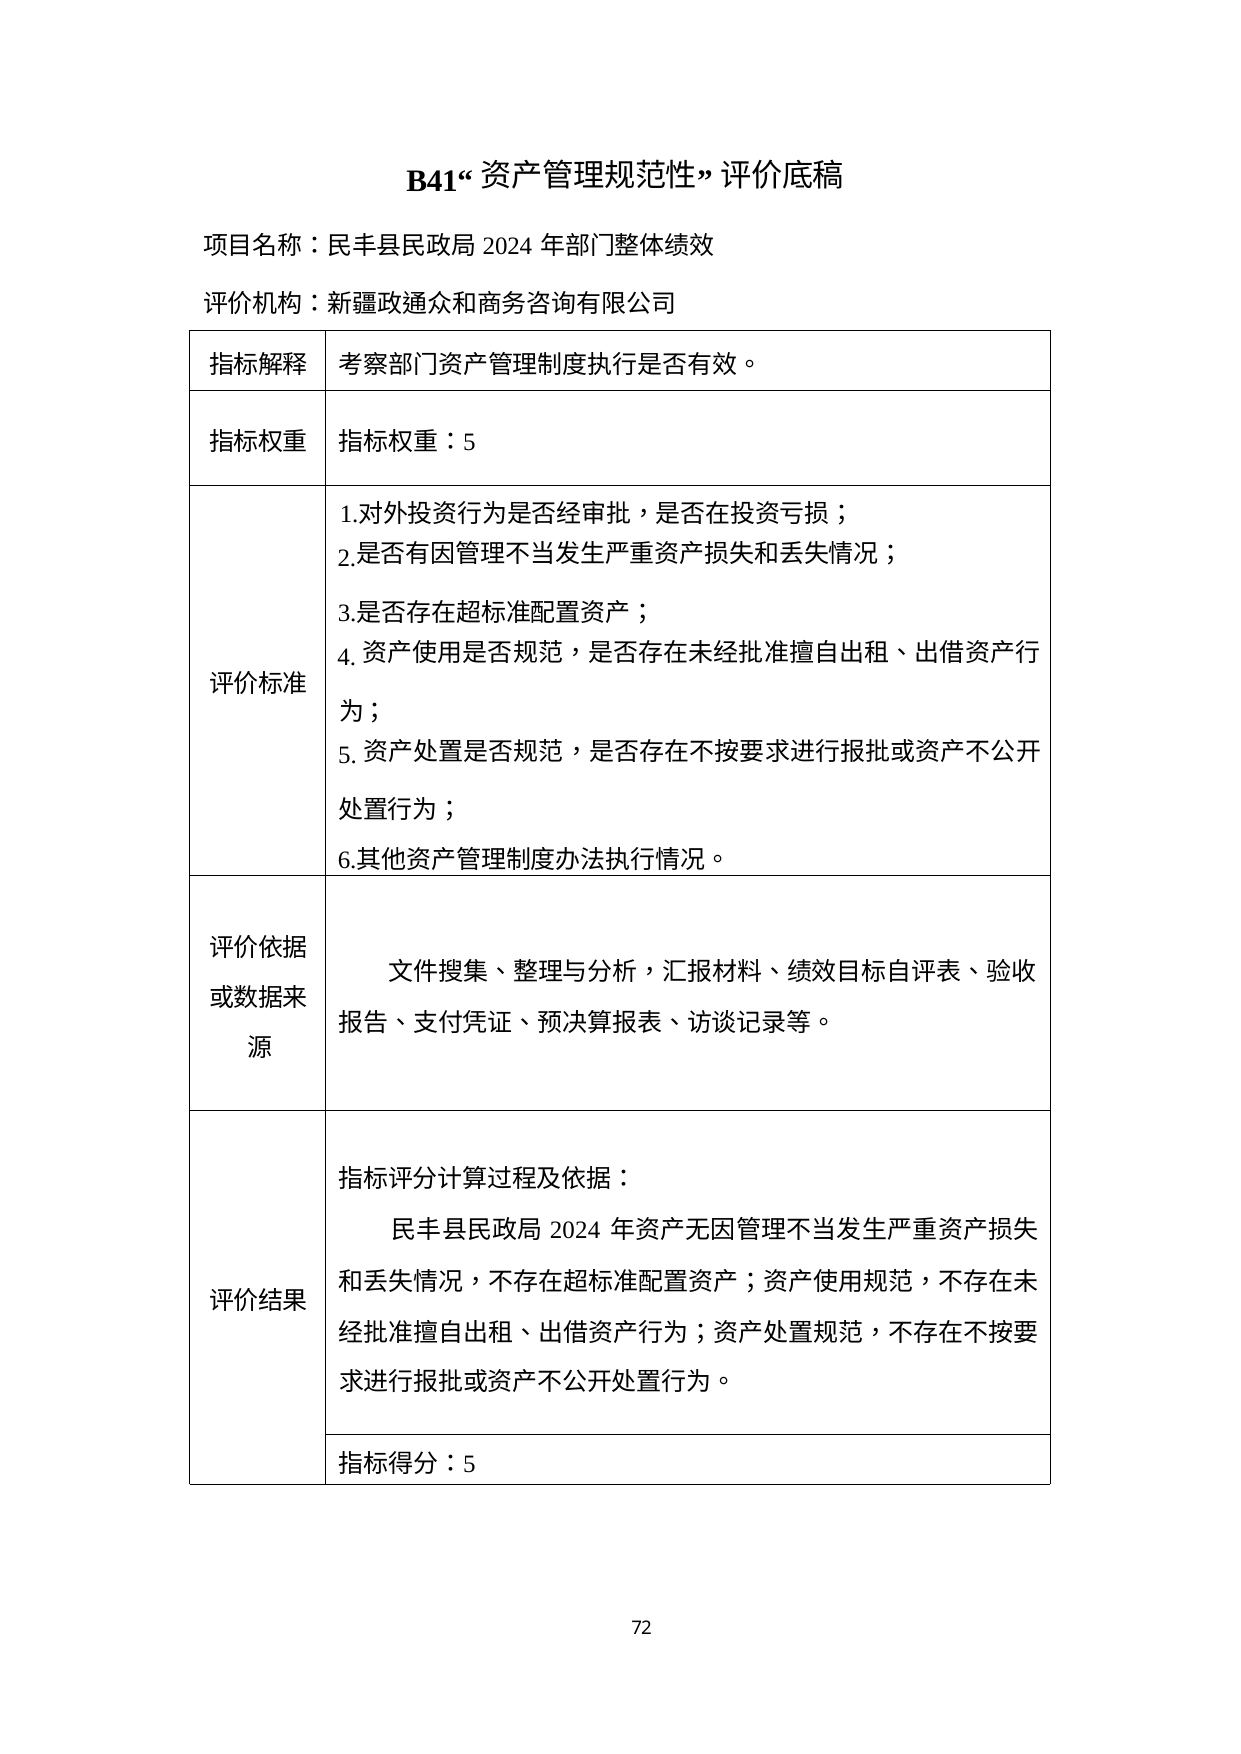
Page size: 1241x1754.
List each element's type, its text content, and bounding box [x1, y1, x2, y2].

text 项目名称：民丰县民政局 2024 年部门整体绩效 [203, 230, 1054, 261]
text 评价机构：新疆政通众和商务咨询有限公司 [203, 288, 1054, 319]
table_cell 1.对外投资行为是否经审批，是否在投资亏损； 2.是否有因管理不当发生严重资产损失和丢失情况； 3.是否存在超标准配置资产； 4. 资产使用是否规范，是否存在未经批准擅自出租、出借资产行 为； 5. 资产处置是否规范，是否存在不按要求进行报批或资产不公开 处置行为； 6.其他资产管理制度办法执行情况。 [326, 486, 1050, 875]
table_cell 指标权重 [190, 391, 325, 485]
table_header 指标解释 [190, 331, 325, 390]
table_cell 指标权重：5 [326, 391, 1050, 485]
table_cell 指标得分：5 [326, 1435, 1050, 1484]
table_cell 评价结果 [190, 1111, 325, 1484]
text B41“ 资产管理规范性” 评价底稿 [406, 167, 1054, 230]
table_cell 文件搜集、整理与分析，汇报材料、绩效目标自评表、验收 报告、支付凭证、预决算报表、访谈记录等。 [326, 876, 1050, 1109]
table_header 考察部门资产管理制度执行是否有效。 [326, 331, 1050, 390]
table_cell 评价依据 或数据来 源 [190, 876, 325, 1109]
table_cell 评价标准 [190, 486, 325, 875]
table_cell 指标评分计算过程及依据： 民丰县民政局 2024 年资产无因管理不当发生严重资产损失 和丢失情况，不存在超标准配置资产；资产使用规范，不存在未 经批准擅自出租、出借资产行为；资产处置规范，不存在不按要 求进行报批或资产不公开处置行为。 [326, 1111, 1050, 1434]
